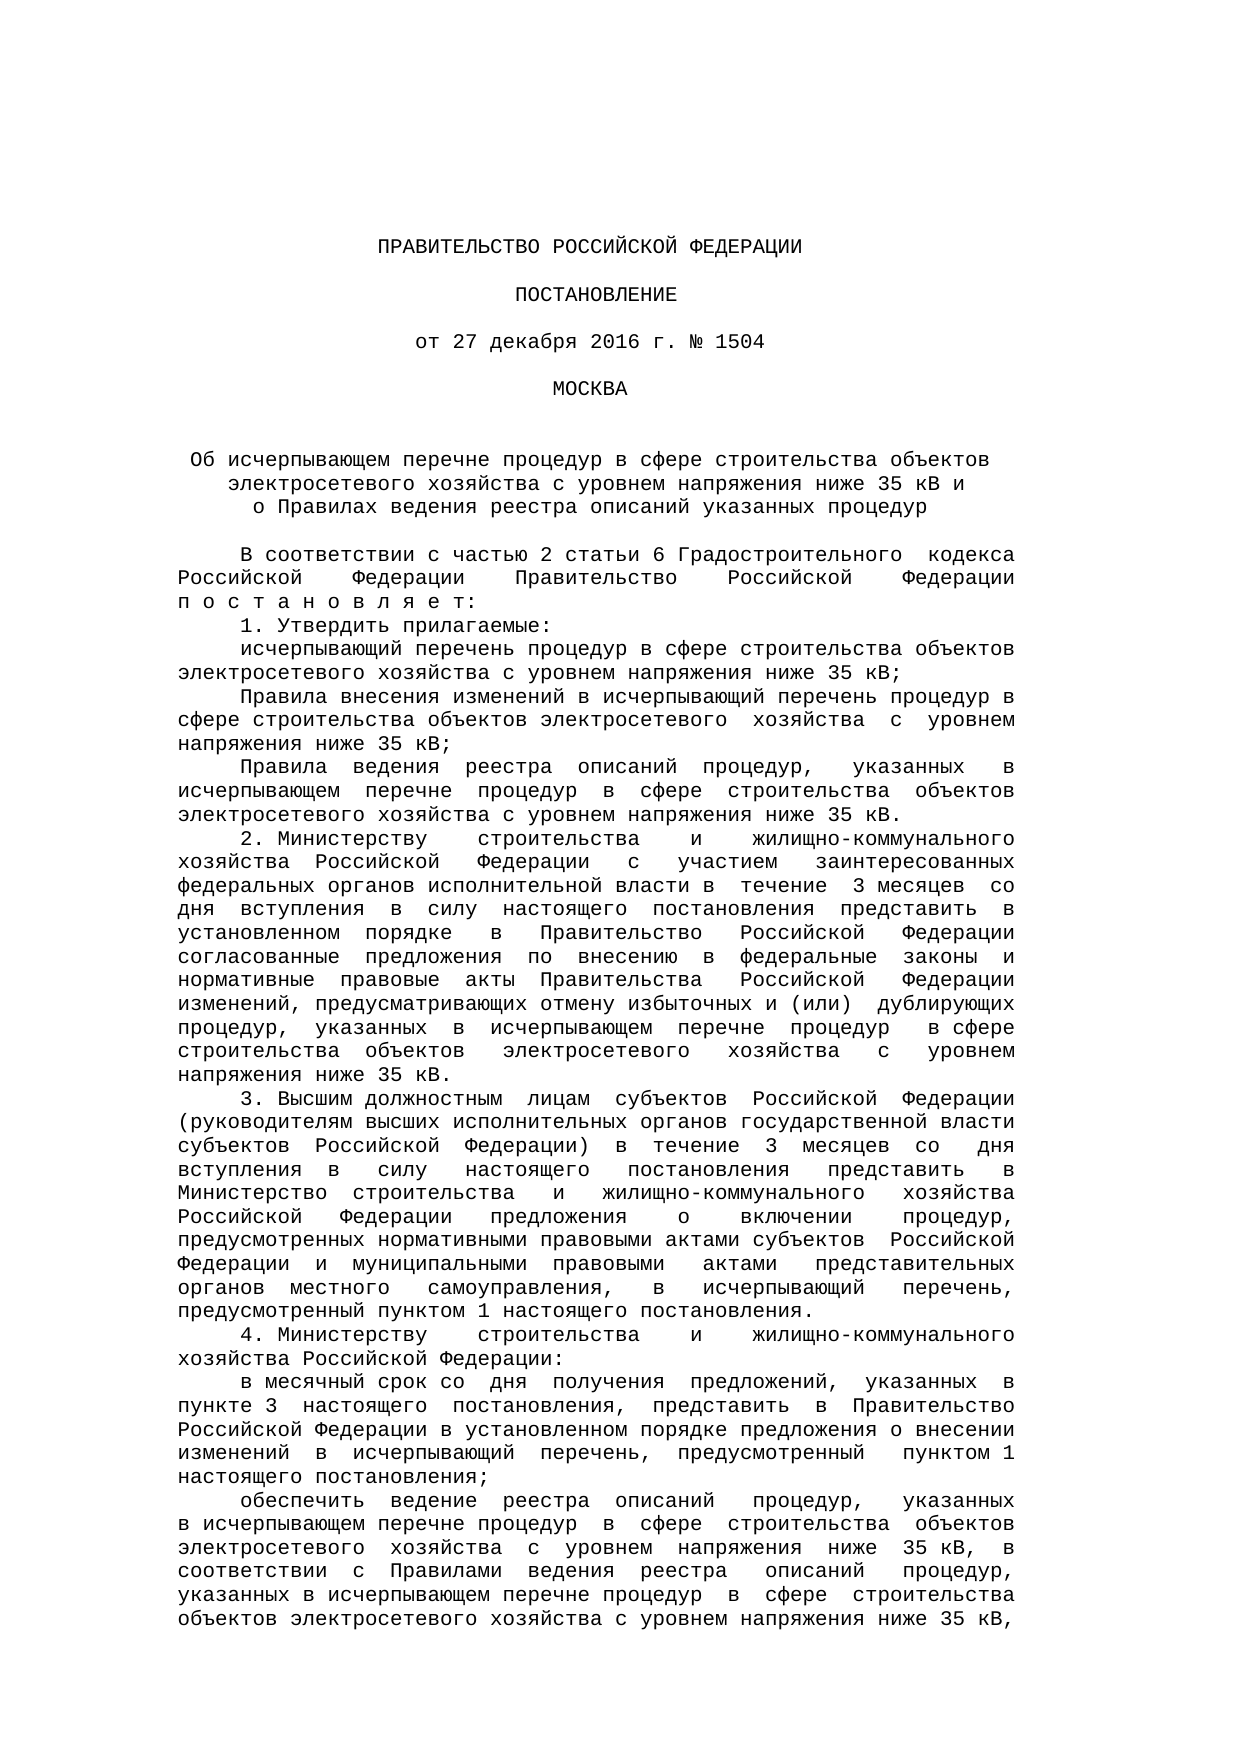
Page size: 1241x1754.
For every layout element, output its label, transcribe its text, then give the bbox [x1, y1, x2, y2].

text Российской Федерации предложения о включении процедур, [177, 1206, 1152, 1229]
text Российской Федерации в установленном порядке предложения о внесении [177, 1419, 1152, 1442]
text Правила ведения реестра описаний процедур, указанных в [177, 757, 1152, 780]
text установленном порядке в Правительство Российской Федерации [177, 922, 1152, 946]
text (руководителям высших исполнительных органов государственной власти [177, 1111, 1152, 1135]
text электросетевого хозяйства с уровнем напряжения ниже 35 кВ; [177, 662, 1152, 686]
text изменений в исчерпывающий перечень, предусмотренный пунктом 1 [177, 1442, 1152, 1466]
text пункте 3 настоящего постановления, представить в Правительство [177, 1395, 1152, 1419]
text 1. Утвердить прилагаемые: [177, 615, 1152, 638]
text хозяйства Российской Федерации с участием заинтересованных [177, 851, 1152, 875]
text в месячный срок со дня получения предложений, указанных в [177, 1371, 1152, 1395]
text обеспечить ведение реестра описаний процедур, указанных [177, 1489, 1152, 1513]
text 4. Министерству строительства и жилищно-коммунального [177, 1324, 1152, 1348]
text соответствии с Правилами ведения реестра описаний процедур, [177, 1561, 1152, 1584]
text изменений, предусматривающих отмену избыточных и (или) дублирующих [177, 993, 1152, 1017]
text Федерации и муниципальными правовыми актами представительных [177, 1253, 1152, 1277]
text субъектов Российской Федерации) в течение 3 месяцев со дня [177, 1135, 1152, 1158]
text предусмотренных нормативными правовыми актами субъектов Российской [177, 1229, 1152, 1253]
text хозяйства Российской Федерации: [177, 1348, 1152, 1371]
text электросетевого хозяйства с уровнем напряжения ниже 35 кВ, в [177, 1537, 1152, 1561]
text исчерпывающем перечне процедур в сфере строительства объектов [177, 780, 1152, 804]
text ПОСТАНОВЛЕНИЕ [177, 284, 1152, 307]
text сфере строительства объектов электросетевого хозяйства с уровнем [177, 709, 1152, 733]
text Правила внесения изменений в исчерпывающий перечень процедур в [177, 686, 1152, 709]
text указанных в исчерпывающем перечне процедур в сфере строительства [177, 1584, 1152, 1608]
text о Правилах ведения реестра описаний указанных процедур [177, 496, 1152, 520]
text дня вступления в силу настоящего постановления представить в [177, 898, 1152, 922]
text объектов электросетевого хозяйства с уровнем напряжения ниже 35 кВ, [177, 1608, 1152, 1631]
text федеральных органов исполнительной власти в течение 3 месяцев со [177, 875, 1152, 898]
text вступления в силу настоящего постановления представить в [177, 1158, 1152, 1182]
text процедур, указанных в исчерпывающем перечне процедур в сфере [177, 1017, 1152, 1040]
text напряжения ниже 35 кВ. [177, 1064, 1152, 1088]
text строительства объектов электросетевого хозяйства с уровнем [177, 1040, 1152, 1064]
text 3. Высшим должностным лицам субъектов Российской Федерации [177, 1088, 1152, 1111]
text Министерство строительства и жилищно-коммунального хозяйства [177, 1182, 1152, 1206]
text п о с т а н о в л я е т: [177, 591, 1152, 615]
text электросетевого хозяйства с уровнем напряжения ниже 35 кВ и [177, 473, 1152, 496]
text ПРАВИТЕЛЬСТВО РОССИЙСКОЙ ФЕДЕРАЦИИ [177, 236, 1152, 260]
text настоящего постановления; [177, 1466, 1152, 1489]
text в исчерпывающем перечне процедур в сфере строительства объектов [177, 1513, 1152, 1537]
text МОСКВА [177, 378, 1152, 402]
text электросетевого хозяйства с уровнем напряжения ниже 35 кВ. [177, 804, 1152, 827]
text нормативные правовые акты Правительства Российской Федерации [177, 969, 1152, 993]
text органов местного самоуправления, в исчерпывающий перечень, [177, 1277, 1152, 1300]
text В соответствии с частью 2 статьи 6 Градостроительного кодекса [177, 544, 1152, 567]
text Об исчерпывающем перечне процедур в сфере строительства объектов [177, 449, 1152, 473]
text от 27 декабря 2016 г. № 1504 [177, 331, 1152, 354]
text предусмотренный пунктом 1 настоящего постановления. [177, 1300, 1152, 1324]
text исчерпывающий перечень процедур в сфере строительства объектов [177, 638, 1152, 662]
text напряжения ниже 35 кВ; [177, 733, 1152, 757]
text Российской Федерации Правительство Российской Федерации [177, 567, 1152, 591]
text согласованные предложения по внесению в федеральные законы и [177, 946, 1152, 969]
text 2. Министерству строительства и жилищно-коммунального [177, 827, 1152, 851]
